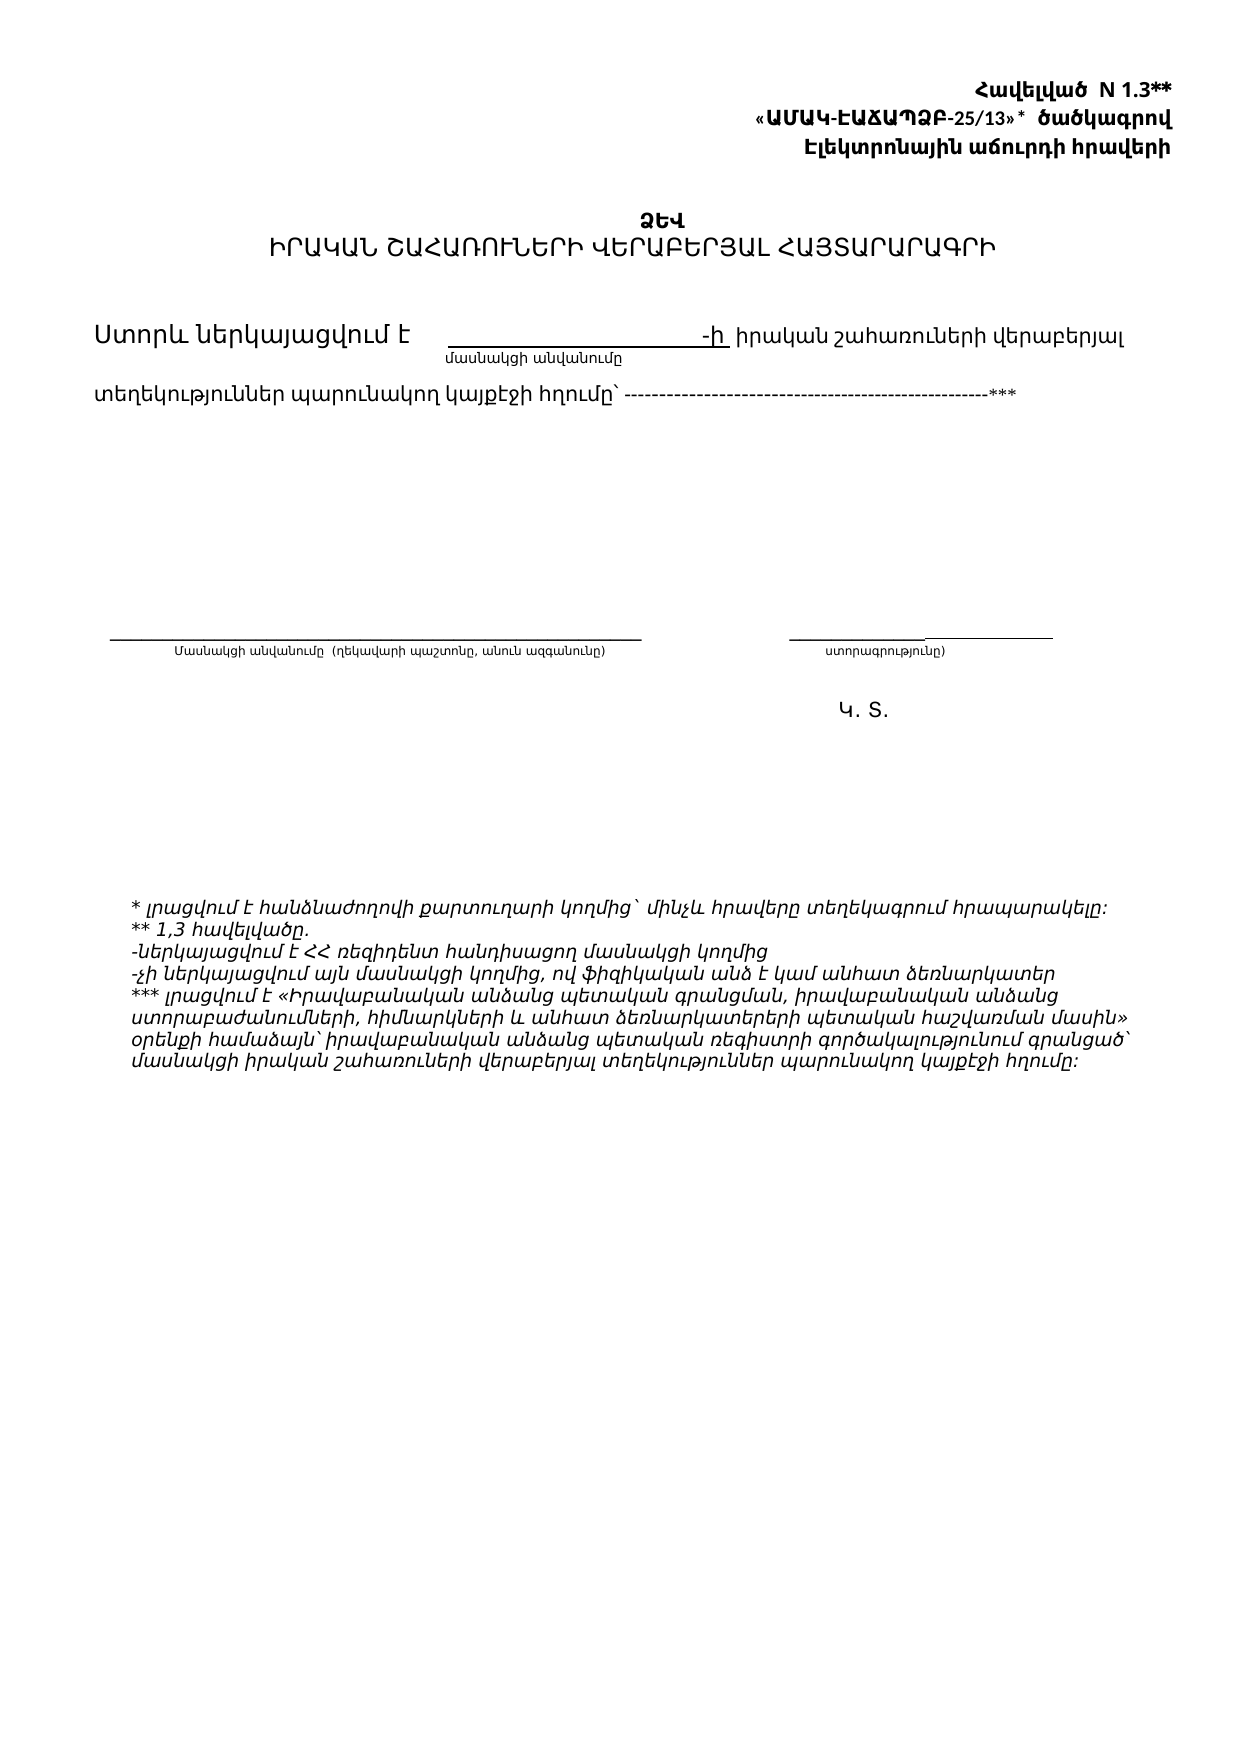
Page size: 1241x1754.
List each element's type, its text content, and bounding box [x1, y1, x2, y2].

text ՁԵՎ [94, 209, 1171, 233]
text «ԱՄԱԿ-ԷԱՃԱՊՁԲ-25/13»* ծածկագրով [94, 103, 1171, 132]
text Հավելված N 1.3** [94, 75, 1171, 103]
text * լրացվում է հանձնաժողովի քարտուղարի կողմից` մինչև հրավերը տեղեկագրում հրապարակելը: [131, 897, 1171, 919]
text -ներկայացվում է ՀՀ ռեզիդենտ հանդիսացող մասնակցի կողմից [131, 941, 1171, 963]
text ** 1,3 հավելվածը․ [131, 919, 1171, 941]
text տեղեկություններ պարունակող կայքէջի հղումը՝ ----------------------------------------------------*** [94, 379, 1171, 408]
text ԻՐԱԿԱՆ ՇԱՀԱՌՈՒՆԵՐԻ ՎԵՐԱԲԵՐՅԱԼ ՀԱՅՏԱՐԱՐԱԳՐԻ [94, 233, 1171, 262]
text մասնակցի անվանումը [94, 350, 1171, 379]
text Ստորև ներկայացվում է -ի իրական շահառուների վերաբերյալ [94, 321, 1171, 350]
text ___________________________________________________ _____________ Մասնակցի անվանումը (ղեկավարի պաշտոնը, անուն ազգանունը) ստորագրությունը) [94, 617, 1171, 669]
text Էլեկտրոնային աճուրդի հրավերի [94, 132, 1171, 160]
text Կ. Տ. [94, 698, 1171, 722]
text *** լրացվում է «Իրավաբանական անձանց պետական գրանցման, իրավաբանական անձանց ստորաբաժանումների, հիմնարկների և անհատ ձեռնարկատերերի պետական հաշվառման մասին» օրենքի համաձայն՝ իրավաբանական անձանց պետական ռեգիստրի գործակալությունում գրանցած՝ մասնակցի իրական շահառուների վերաբերյալ տեղեկություններ պարունակող կայքէջի հղումը: [131, 985, 1171, 1072]
text -չի ներկայացվում այն մասնակցի կողմից, ով ֆիզիկական անձ է կամ անհատ ձեռնարկատեր [131, 963, 1171, 985]
